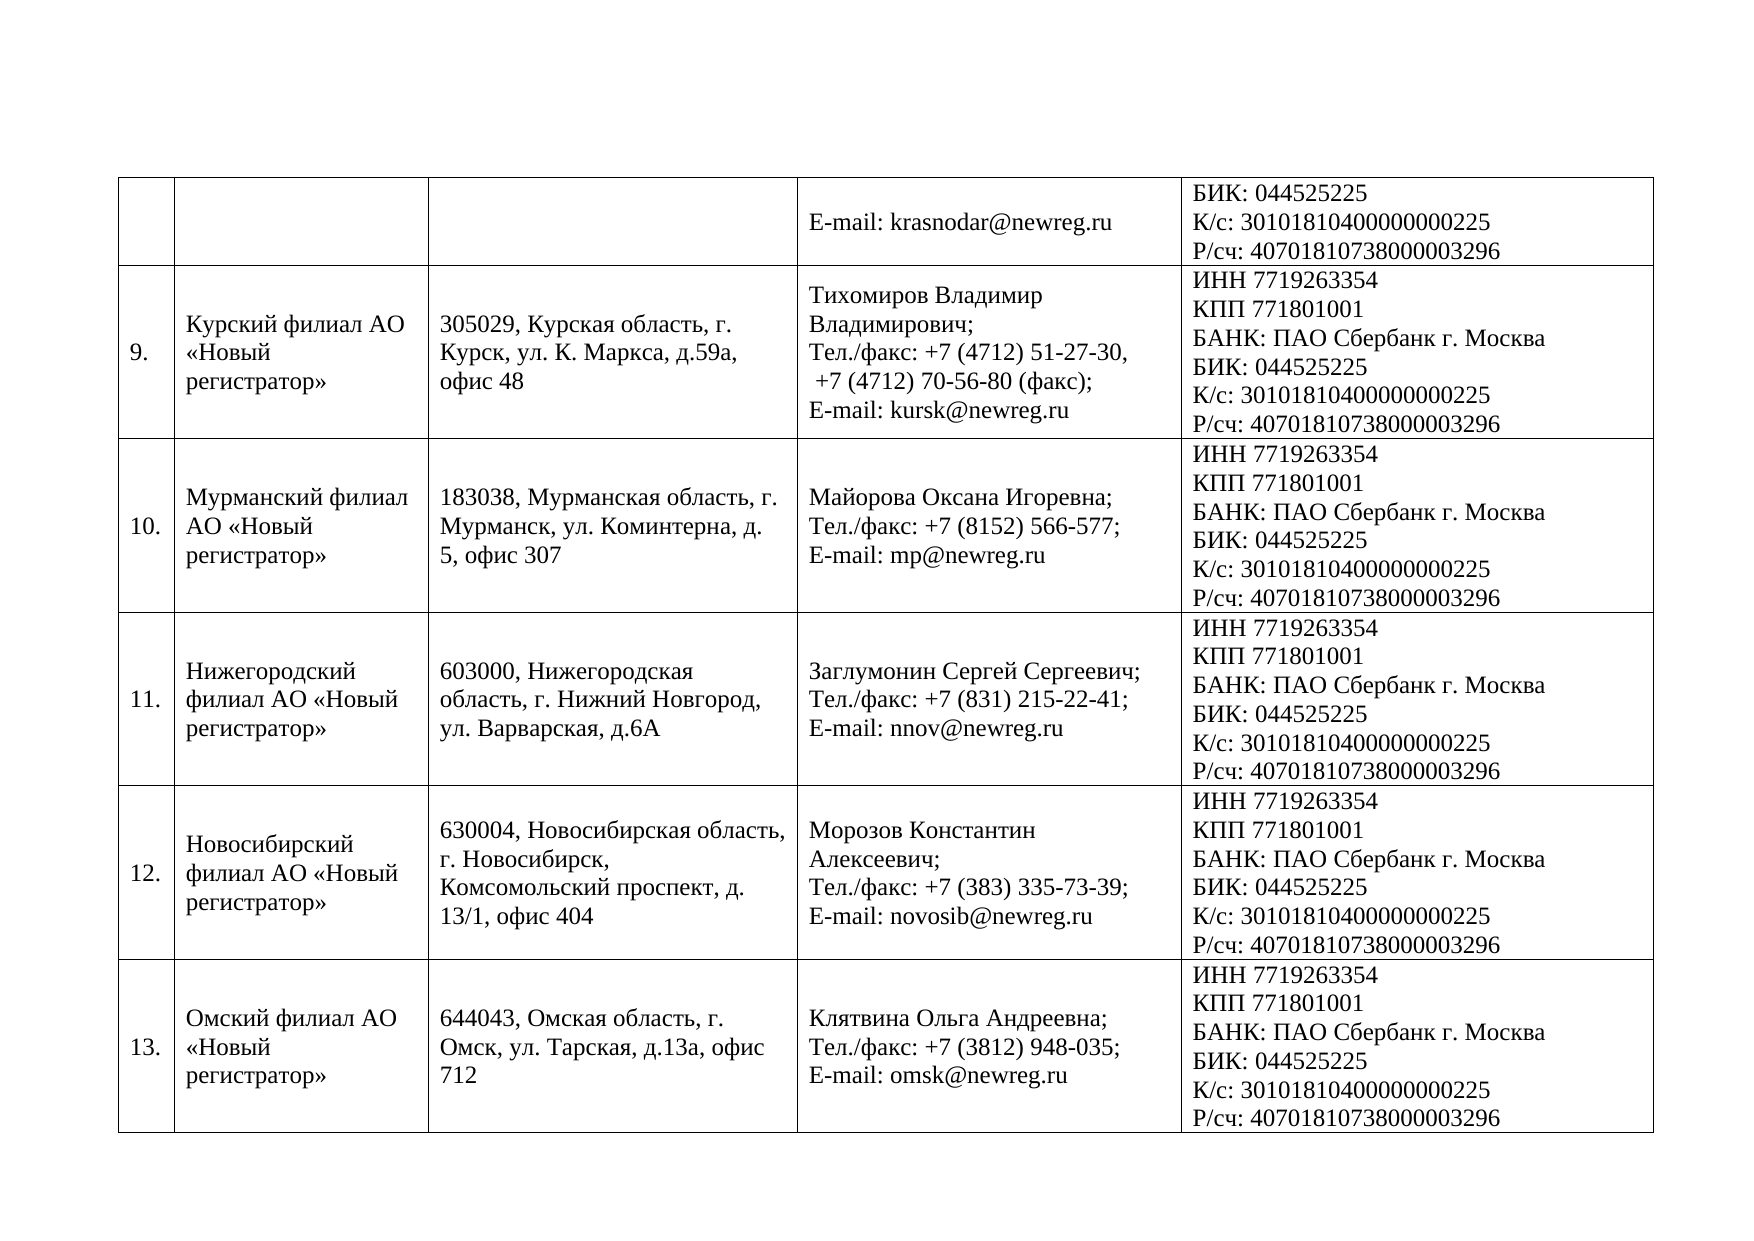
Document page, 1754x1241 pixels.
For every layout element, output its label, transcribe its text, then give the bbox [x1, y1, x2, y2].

table_cell [119, 178, 174, 264]
table_cell Морозов Константин Алексеевич; Тел./факс: +7 (383) 335-73-39; E-mail: novosib@newreg.ru [798, 786, 1181, 959]
table_cell Мурманский филиал АО «Новый регистратор» [175, 439, 428, 612]
table_cell Нижегородский филиал АО «Новый регистратор» [175, 613, 428, 785]
table_cell 603000, Нижегородская область, г. Нижний Новгород, ул. Варварская, д.6А [429, 613, 797, 785]
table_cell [175, 178, 428, 264]
table_cell 630004, Новосибирская область, г. Новосибирск, Комсомольский проспект, д. 13/1, офис 404 [429, 786, 797, 959]
table_cell 644043, Омская область, г. Омск, ул. Тарская, д.13а, офис 712 [429, 960, 797, 1132]
table_cell [119, 613, 174, 785]
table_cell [1182, 960, 1653, 1132]
table_cell Курский филиал АО «Новый регистратор» [175, 266, 428, 438]
table_cell Омский филиал АО «Новый регистратор» [175, 960, 428, 1132]
table_cell Тихомиров Владимир Владимирович; Тел./факс: +7 (4712) 51-27-30, +7 (4712) 70-56-80 (факс); E-mail: kursk@newreg.ru [798, 266, 1181, 438]
table_cell ИНН 7719263354 КПП 771801001 БАНК: ПАО Сбербанк г. Москва БИК: 044525225 К/с: 30101810400000000225 Р/сч: 40701810738000003296 [1182, 266, 1653, 438]
table_cell 183038, Мурманская область, г. Мурманск, ул. Коминтерна, д. 5, офис 307 [429, 439, 797, 612]
table_cell Новосибирский филиал АО «Новый регистратор» [175, 786, 428, 959]
table_cell Заглумонин Сергей Сергеевич; Тел./факс: +7 (831) 215-22-41; E-mail: nnov@newreg.ru [798, 613, 1181, 785]
table_cell [119, 960, 174, 1132]
table_cell [119, 266, 174, 438]
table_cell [1182, 178, 1653, 264]
table_cell ИНН 7719263354 КПП 771801001 БАНК: ПАО Сбербанк г. Москва БИК: 044525225 К/с: 30101810400000000225 Р/сч: 40701810738000003296 [1182, 439, 1653, 612]
table_cell Клятвина Ольга Андреевна; Тел./факс: +7 (3812) 948-035; E-mail: omsk@newreg.ru [798, 960, 1181, 1132]
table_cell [798, 178, 1181, 264]
table_cell [119, 439, 174, 612]
table_cell Майорова Оксана Игоревна; Тел./факс: +7 (8152) 566-577; E-mail: mp@newreg.ru [798, 439, 1181, 612]
table_cell ИНН 7719263354 КПП 771801001 БАНК: ПАО Сбербанк г. Москва БИК: 044525225 К/с: 30101810400000000225 Р/сч: 40701810738000003296 [1182, 786, 1653, 959]
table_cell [429, 178, 797, 264]
table_cell [119, 786, 174, 959]
table_cell ИНН 7719263354 КПП 771801001 БАНК: ПАО Сбербанк г. Москва БИК: 044525225 К/с: 30101810400000000225 Р/сч: 40701810738000003296 [1182, 613, 1653, 785]
table_cell 305029, Курская область, г. Курск, ул. К. Маркса, д.59а, офис 48 [429, 266, 797, 438]
